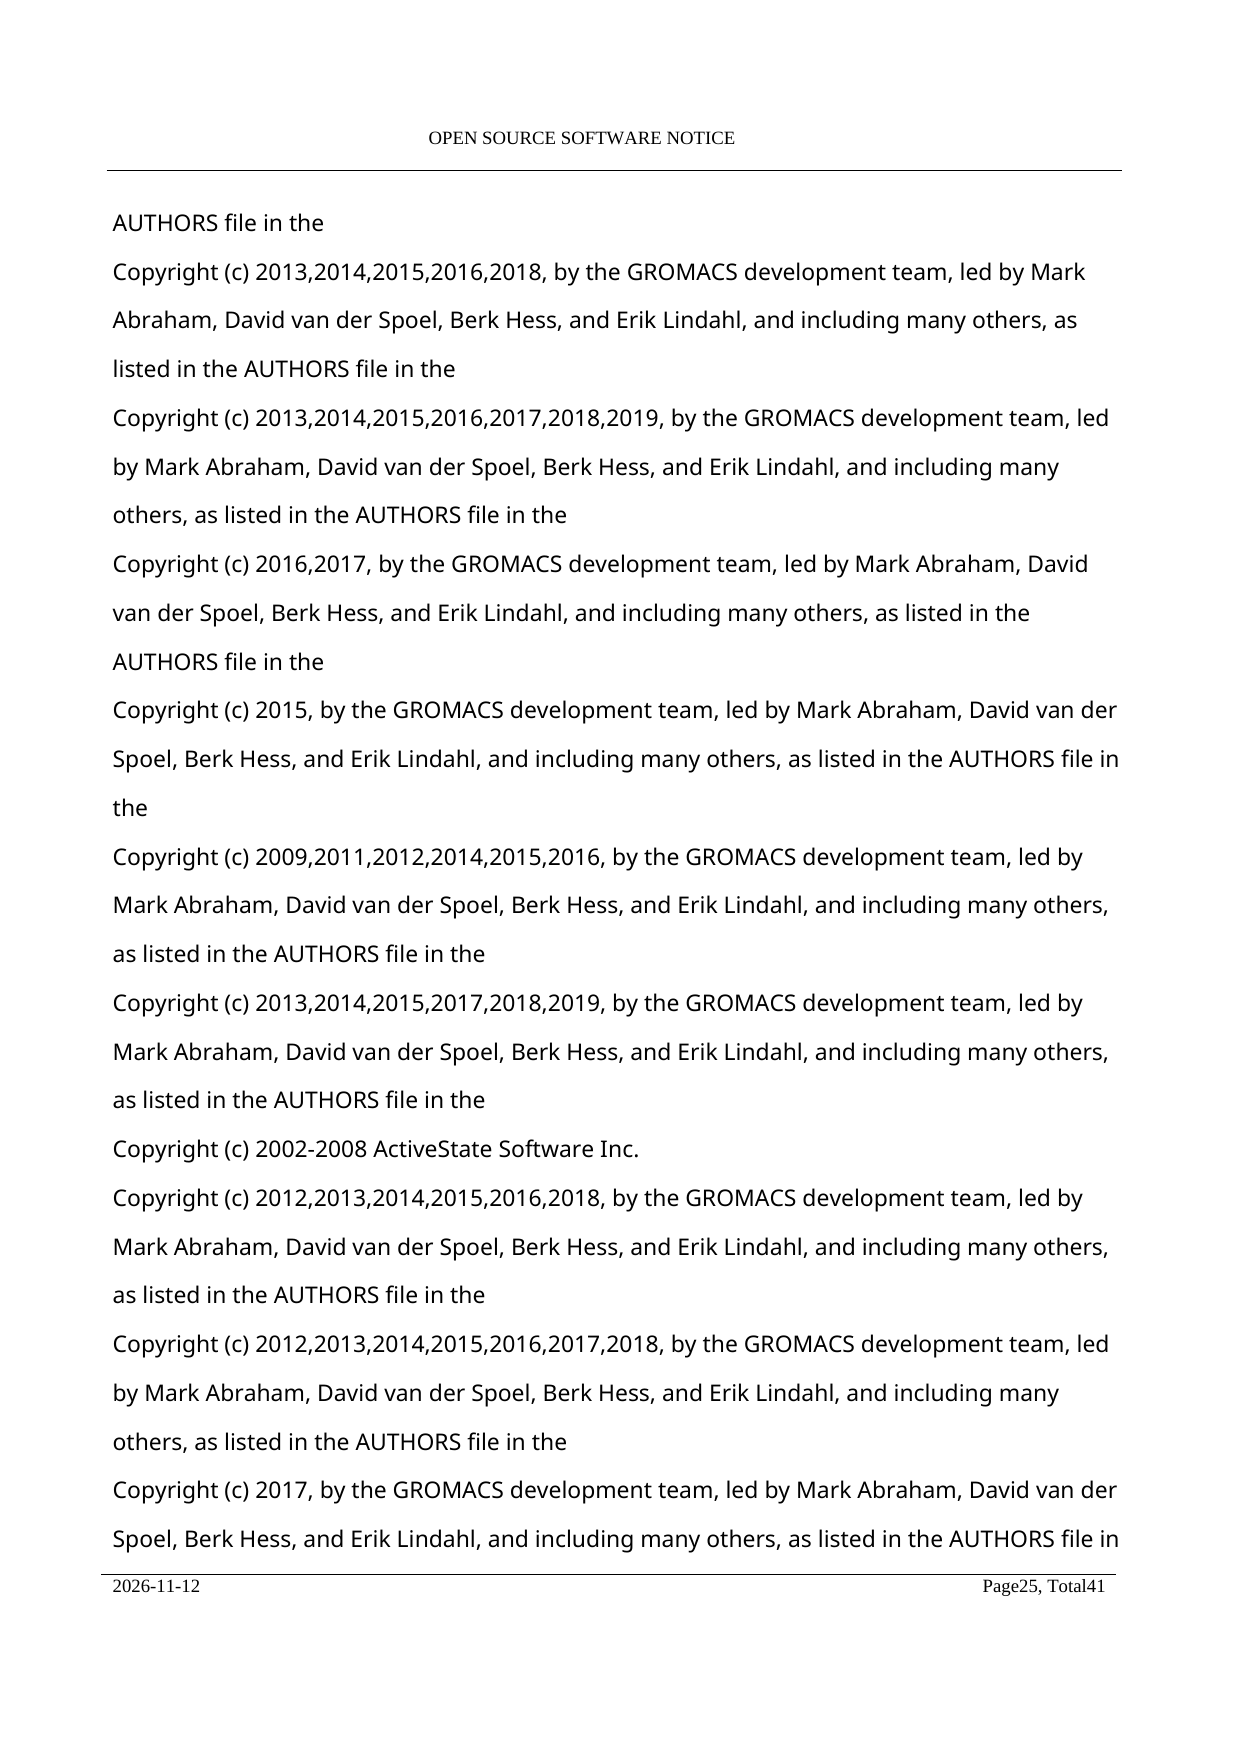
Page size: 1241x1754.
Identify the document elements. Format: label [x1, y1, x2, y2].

text [112, 206, 1128, 1555]
